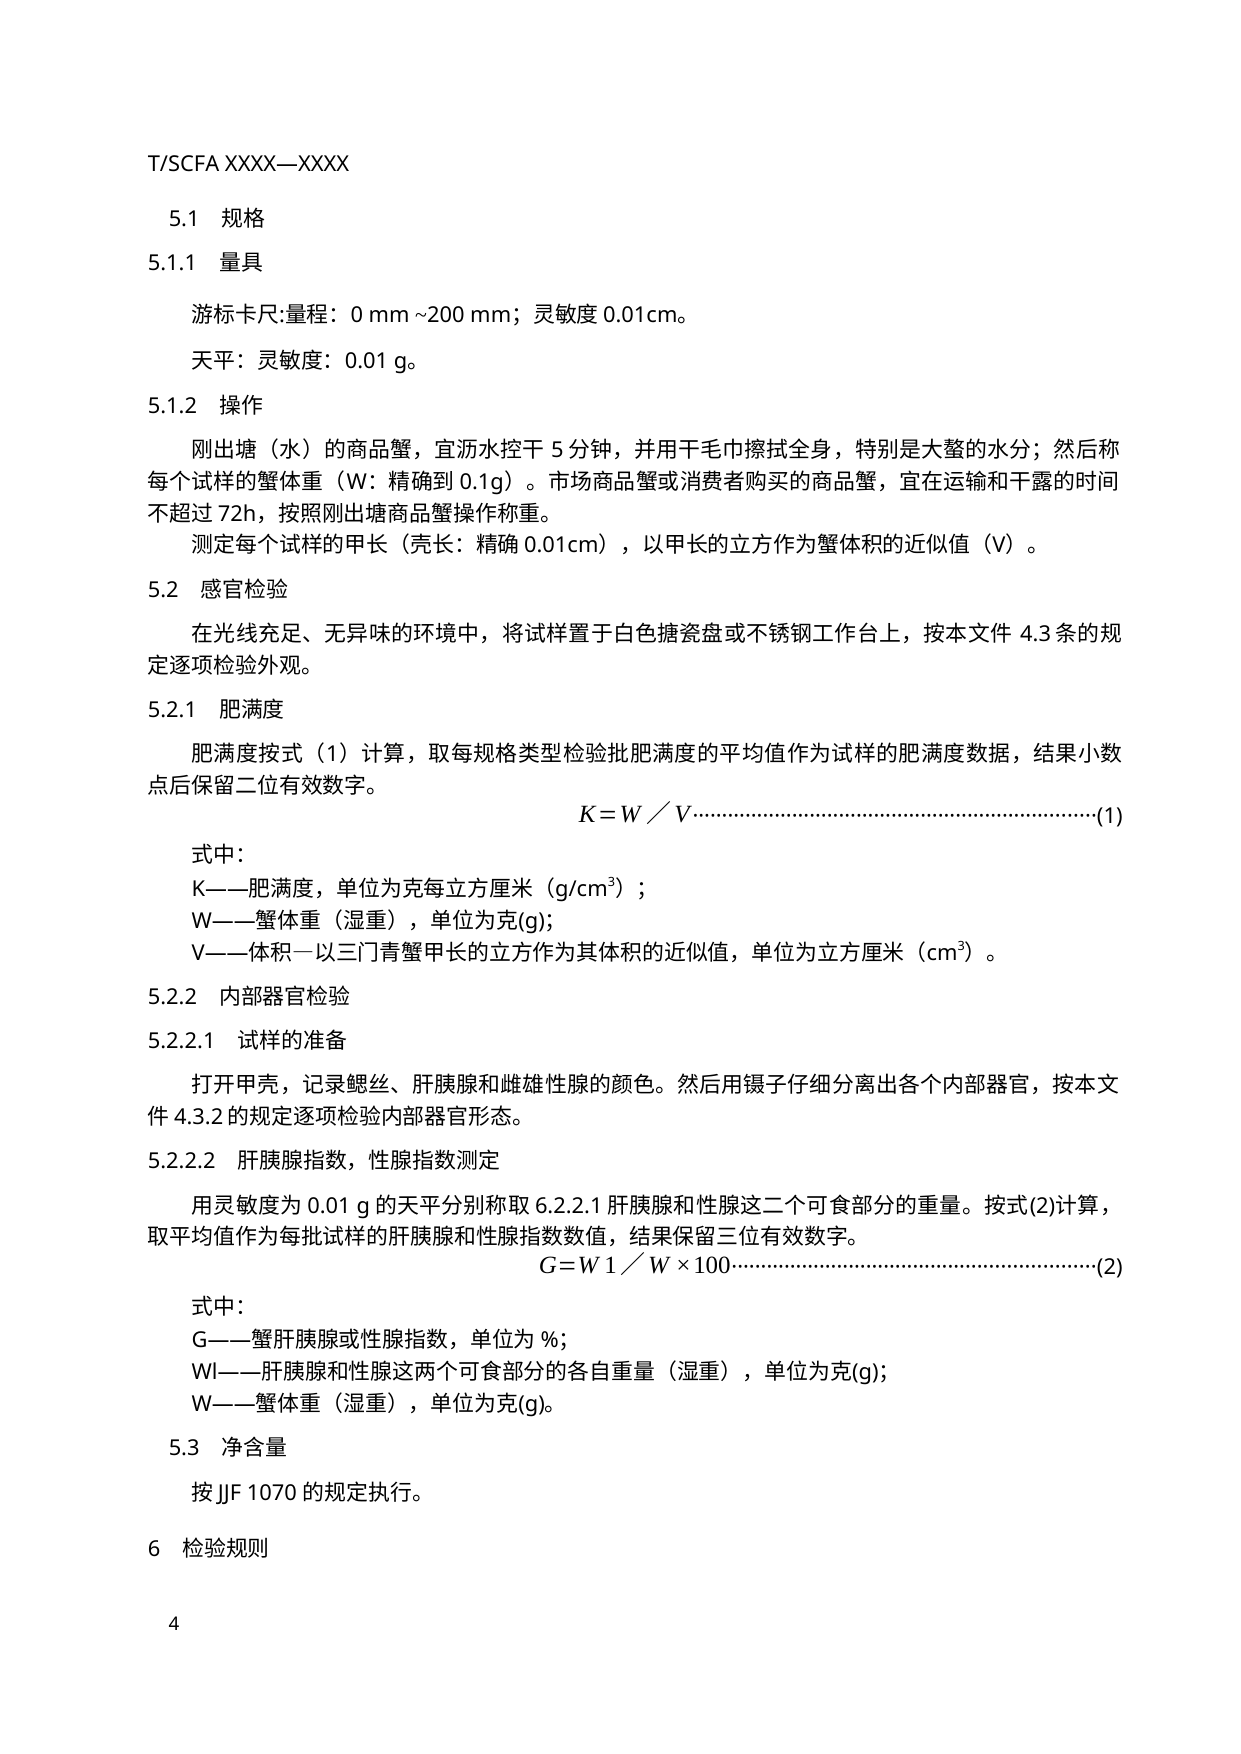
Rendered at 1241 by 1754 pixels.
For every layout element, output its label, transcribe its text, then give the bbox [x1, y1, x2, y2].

text 游标卡尺:量程：0 mm ~200 mm；灵敏度0.01cm。 [148, 289, 1122, 331]
text () [148, 1251, 1122, 1281]
text 测定每个试样的甲长（壳长：精确0.01cm），以甲长的立方作为蟹体积的近似值（V）。 [148, 527, 1122, 559]
text K——肥满度，单位为克每立方厘米（g/cm3）； [148, 871, 1122, 903]
list 感官检验 [148, 572, 1122, 603]
text 肥满度按式（1）计算，取每规格类型检验批肥满度的平均值作为试样的肥满度数据，结果小数点后保留二位有效数字。 [148, 736, 1122, 799]
text 试样的准备 [148, 1023, 1122, 1055]
text 按JJF 1070 的规定执行。 [148, 1474, 1122, 1506]
text () [148, 799, 1122, 829]
text 检验规则 [148, 1531, 1122, 1563]
text 式中： [148, 1281, 1122, 1322]
text G——蟹肝胰腺或性腺指数，单位为 %； [148, 1322, 1122, 1354]
text Wl——肝胰腺和性腺这两个可食部分的各自重量（湿重），单位为克(g)； [148, 1354, 1122, 1386]
text 天平：灵敏度：0.01 g。 [148, 343, 1122, 375]
text 刚出塘（水）的商品蟹，宜沥水控干5分钟，并用干毛巾擦拭全身，特别是大螯的水分；然后称每个试样的蟹体重（W：精确到0.1g）。市场商品蟹或消费者购买的商品蟹，宜在运输和干露的时间不超过72h，按照刚出塘商品蟹操作称重。 [148, 432, 1122, 527]
text W——蟹体重（湿重），单位为克(g)； [148, 903, 1122, 934]
text 量具 [148, 245, 1122, 277]
text 净含量 [148, 1430, 1122, 1462]
text 规格 [148, 201, 1122, 233]
text 用灵敏度为0.01 g的天平分别称取6.2.2.1肝胰腺和性腺这二个可食部分的重量。按式(2)计算，取平均值作为每批试样的肝胰腺和性腺指数数值，结果保留三位有效数字。 [148, 1188, 1122, 1251]
text 在光线充足、无异味的环境中，将试样置于白色搪瓷盘或不锈钢工作台上，按本文件4.3条的规定逐项检验外观。 [148, 616, 1122, 679]
text 打开甲壳，记录鳃丝、肝胰腺和雌雄性腺的颜色。然后用镊子仔细分离出各个内部器官，按本文件4.3.2的规定逐项检验内部器官形态。 [148, 1067, 1122, 1131]
text 肝胰腺指数，性腺指数测定 [148, 1143, 1122, 1175]
text 操作 [148, 388, 1122, 419]
text V——体积—以三门青蟹甲长的立方作为其体积的近似值，单位为立方厘米（cm3）。 [148, 934, 1122, 966]
text W——蟹体重（湿重），单位为克(g)。 [148, 1386, 1122, 1418]
text 式中： [148, 829, 1122, 871]
text 内部器官检验 [148, 979, 1122, 1011]
text 肥满度 [148, 692, 1122, 724]
